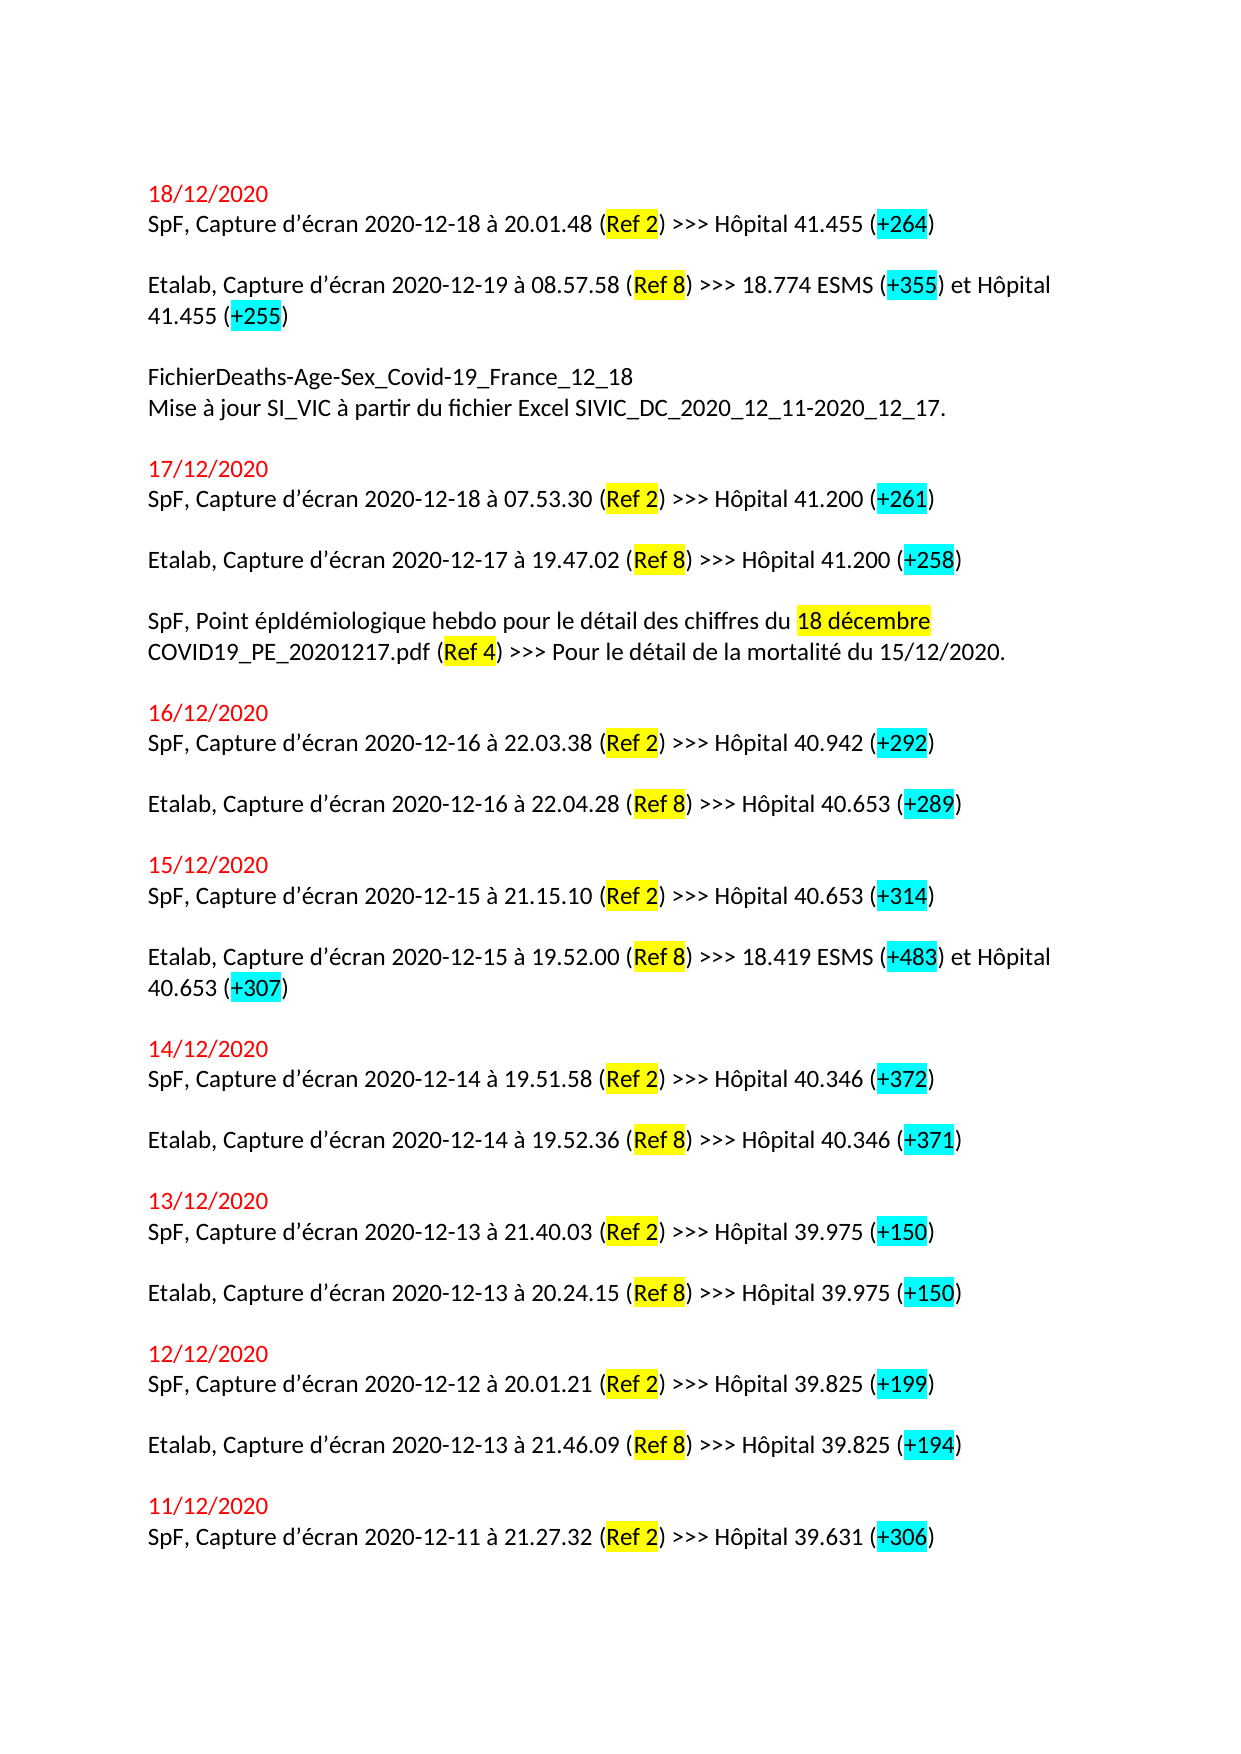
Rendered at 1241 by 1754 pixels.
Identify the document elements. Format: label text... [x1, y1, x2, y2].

text Etalab, Capture d’écran 2020-12-14 à 19.52.36 (Ref 8) >>> Hôpital 40.346 (+371) [685, 1124, 904, 1155]
text SpF, Capture d’écran 2020-12-18 à 07.53.30 (Ref 2) >>> Hôpital 41.200 (+261) [927, 483, 1093, 514]
text 11/12/2020 [148, 1491, 1093, 1521]
text Etalab, Capture d’écran 2020-12-17 à 19.47.02 (Ref 8) >>> Hôpital 41.200 (+258) [685, 544, 904, 575]
text SpF, Capture d’écran 2020-12-18 à 07.53.30 (Ref 2) >>> Hôpital 41.200 (+261) [148, 483, 606, 514]
text 15/12/2020 [148, 849, 1093, 880]
text Etalab, Capture d’écran 2020-12-15 à 19.52.00 (Ref 8) >>> 18.419 ESMS (+483) et Hôpital 40.653 (+307) [148, 941, 1093, 1002]
text SpF, Capture d’écran 2020-12-11 à 21.27.32 (Ref 2) >>> Hôpital 39.631 (+306) [658, 1521, 877, 1552]
text SpF, Capture d’écran 2020-12-15 à 21.15.10 (Ref 2) >>> Hôpital 40.653 (+314) [927, 880, 1093, 911]
text Etalab, Capture d’écran 2020-12-16 à 22.04.28 (Ref 8) >>> Hôpital 40.653 (+289) [148, 788, 1093, 819]
text SpF, Capture d’écran 2020-12-11 à 21.27.32 (Ref 2) >>> Hôpital 39.631 (+306) [927, 1521, 1093, 1552]
text Mise à jour SI_VIC à partir du fichier Excel SIVIC_DC_2020_12_11-2020_12_17. [148, 392, 1093, 422]
text Etalab, Capture d’écran 2020-12-19 à 08.57.58 (Ref 8) >>> 18.774 ESMS (+355) et Hôpital 41.455 (+255) [148, 270, 1093, 331]
text SpF, Capture d’écran 2020-12-13 à 21.40.03 (Ref 2) >>> Hôpital 39.975 (+150) [927, 1216, 1093, 1246]
text FichierDeaths-Age-Sex_Covid-19_France_12_18 [148, 361, 1093, 392]
text SpF, Capture d’écran 2020-12-16 à 22.03.38 (Ref 2) >>> Hôpital 40.942 (+292) [148, 727, 1093, 758]
text SpF, Capture d’écran 2020-12-13 à 21.40.03 (Ref 2) >>> Hôpital 39.975 (+150) [658, 1216, 877, 1246]
text 12/12/2020 [148, 1338, 1093, 1368]
text SpF, Capture d’écran 2020-12-13 à 21.40.03 (Ref 2) >>> Hôpital 39.975 (+150) [148, 1216, 606, 1246]
text SpF, Capture d’écran 2020-12-15 à 21.15.10 (Ref 2) >>> Hôpital 40.653 (+314) [148, 880, 606, 911]
text SpF, Capture d’écran 2020-12-14 à 19.51.58 (Ref 2) >>> Hôpital 40.346 (+372) [658, 1063, 877, 1094]
text SpF, Capture d’écran 2020-12-14 à 19.51.58 (Ref 2) >>> Hôpital 40.346 (+372) [927, 1063, 1093, 1094]
text SpF, Capture d’écran 2020-12-12 à 20.01.21 (Ref 2) >>> Hôpital 39.825 (+199) [148, 1368, 1093, 1399]
text 16/12/2020 [148, 697, 1093, 727]
text SpF, Capture d’écran 2020-12-18 à 20.01.48 (Ref 2) >>> Hôpital 41.455 (+264) [658, 209, 877, 239]
text SpF, Capture d’écran 2020-12-15 à 21.15.10 (Ref 2) >>> Hôpital 40.653 (+314) [658, 880, 877, 911]
text 18/12/2020 [148, 178, 1093, 209]
text SpF, Point épIdémiologique hebdo pour le détail des chiffres du 18 décembre COVID19_PE_20201217.pdf (Ref 4) >>> Pour le détail de la mortalité du 15/12/2020. [148, 605, 1093, 666]
text 17/12/2020 [148, 453, 1093, 483]
text 14/12/2020 [148, 1033, 1093, 1063]
text SpF, Capture d’écran 2020-12-18 à 20.01.48 (Ref 2) >>> Hôpital 41.455 (+264) [148, 209, 606, 239]
text SpF, Capture d’écran 2020-12-18 à 20.01.48 (Ref 2) >>> Hôpital 41.455 (+264) [927, 209, 1093, 239]
text Etalab, Capture d’écran 2020-12-13 à 21.46.09 (Ref 8) >>> Hôpital 39.825 (+194) [148, 1429, 1093, 1460]
text SpF, Capture d’écran 2020-12-18 à 07.53.30 (Ref 2) >>> Hôpital 41.200 (+261) [658, 483, 877, 514]
text SpF, Capture d’écran 2020-12-14 à 19.51.58 (Ref 2) >>> Hôpital 40.346 (+372) [148, 1063, 606, 1094]
text Etalab, Capture d’écran 2020-12-13 à 20.24.15 (Ref 8) >>> Hôpital 39.975 (+150) [685, 1277, 904, 1307]
text SpF, Capture d’écran 2020-12-11 à 21.27.32 (Ref 2) >>> Hôpital 39.631 (+306) [148, 1521, 606, 1552]
text Etalab, Capture d’écran 2020-12-17 à 19.47.02 (Ref 8) >>> Hôpital 41.200 (+258) [148, 544, 634, 575]
text 13/12/2020 [148, 1185, 1093, 1216]
text Etalab, Capture d’écran 2020-12-13 à 20.24.15 (Ref 8) >>> Hôpital 39.975 (+150) [148, 1277, 634, 1307]
text Etalab, Capture d’écran 2020-12-14 à 19.52.36 (Ref 8) >>> Hôpital 40.346 (+371) [148, 1124, 634, 1155]
